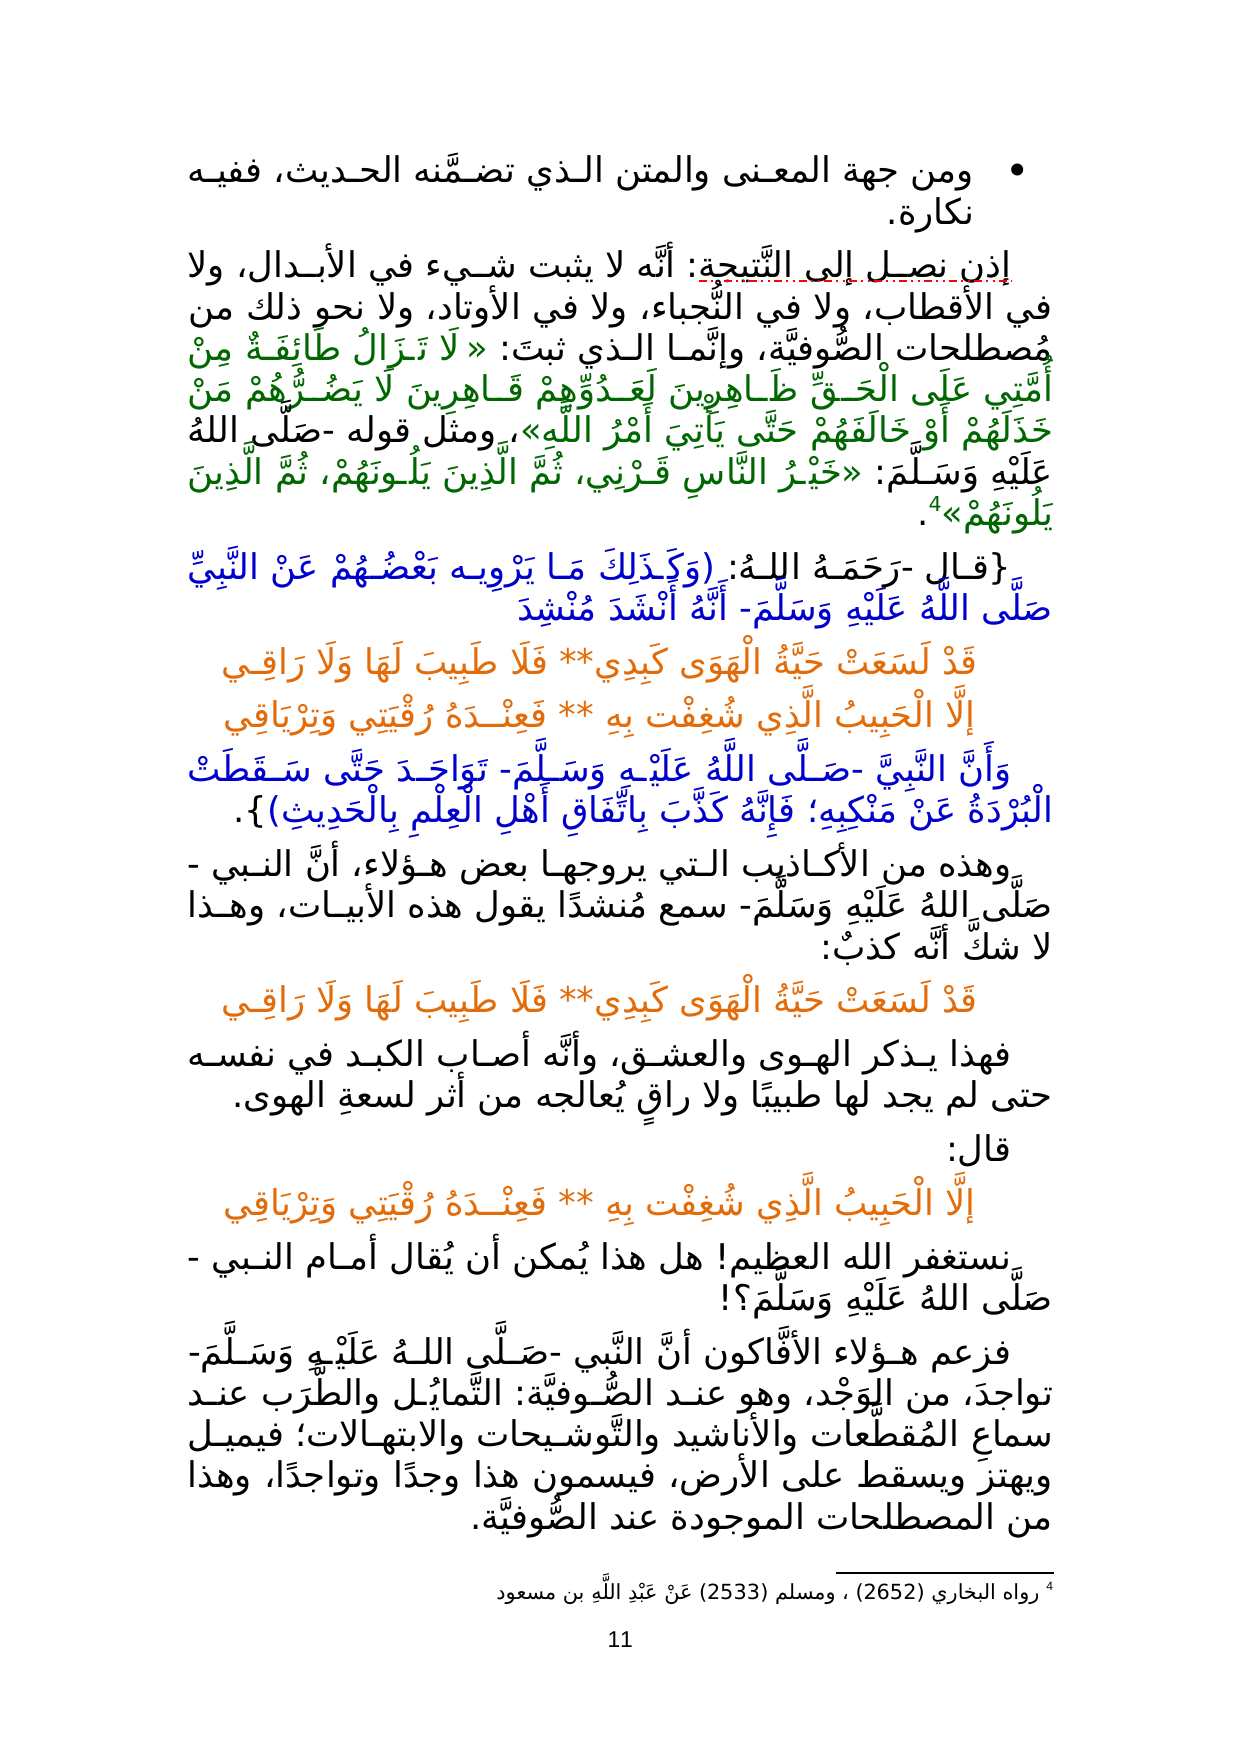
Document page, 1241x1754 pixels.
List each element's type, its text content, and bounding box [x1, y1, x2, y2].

text قال: [187, 1129, 1053, 1170]
text وَأَنَّ النَّبِيَّ -صَلَّى اللَّهُ عَلَيْهِ وَسَلَّمَ- تَوَاجَدَ حَتَّى سَقَطَتْ الْبُرْدَةُ عَنْ مَنْكِبِهِ؛ فَإِنَّهُ كَذَّبَ بِاتِّفَاقِ أَهْلِ الْعِلْمِ بِالْحَدِيثِ)}. [187, 749, 1053, 831]
text قَدْ لَسَعَتْ حَيَّةُ الْهَوَى كَبِدِي** فَلَا طَبِيبَ لَهَا وَلَا رَاقِـي [187, 980, 1053, 1021]
text فزعم هؤلاء الأفَّاكون أنَّ النَّبي -صَلَّى اللهُ عَلَيْهِ وَسَلَّمَ- تواجدَ، من الوَجْد، وهو عند الصُّوفيَّة: التَّمايُل والطَّرَب عند سماعِ المُقطَّعات والأناشيد والتَّوشيحات والابتهالات؛ فيميل ويهتز ويسقط على الأرض، فيسمون هذا وجدًا وتواجدًا، وهذا من المصطلحات الموجودة عند الصُّوفيَّة. [187, 1331, 1053, 1537]
text قَدْ لَسَعَتْ حَيَّةُ الْهَوَى كَبِدِي** فَلَا طَبِيبَ لَهَا وَلَا رَاقِـي [187, 641, 1053, 682]
text نستغفر الله العظيم! هل هذا يُمكن أن يُقال أمام النبي -صَلَّى اللهُ عَلَيْهِ وَسَلَّمَ؟! [187, 1236, 1053, 1319]
text وهذه من الأكاذيب التي يروجها بعض هؤلاء، أنَّ النبي -صَلَّى اللهُ عَلَيْهِ وَسَلَّمَ- سمع مُنشدًا يقول هذه الأبيات، وهذا لا شكَّ أنَّه كذبٌ: [187, 844, 1053, 967]
text فهذا يذكر الهوى والعشق، وأنَّه أصاب الكبد في نفسه حتى لم يجد لها طبيبًا ولا راقٍ يُعالجه من أثر لسعةِ الهوى. [187, 1034, 1053, 1116]
text إلَّا الْحَبِيبُ الَّذِي شُغِفْت بِهِ ** فَعِنْــدَهُ رُقْيَتِي وَتِرْيَاقِي [187, 695, 1053, 736]
list ومن جهة المعنى والمتن الذي تضمَّنه الحديث، ففيه نكارة. [187, 150, 1011, 232]
text إذن نصل إلى النَّتيجة: أنَّه لا يثبت شيء في الأبدال، ولا في الأقطاب، ولا في النُّجباء، ولا في الأوتاد، ولا نحو ذلك من مُصطلحات الصُّوفيَّة، وإنَّما الذي ثبتَ: « لَا تَزَالُ طَائِفَةٌ مِنْ أُمَّتِي عَلَى الْحَقِّ ظَاهِرِينَ لَعَدُوِّهِمْ قَاهِرِينَ لَا يَضُرُّهُمْ مَنْ خَذَلَهُمْ أَوْ خَالَفَهُمْ حَتَّى يَأْتِيَ أَمْرُ اللَّهِ»، ومثل قوله -صَلَّى اللهُ عَلَيْهِ وَسَلَّمَ: «خَيْرُ النَّاسِ قَرْنِي، ثُمَّ الَّذِينَ يَلُونَهُمْ، ثُمَّ الَّذِينَ يَلُونَهُمْ». [187, 245, 1053, 534]
text إلَّا الْحَبِيبُ الَّذِي شُغِفْت بِهِ ** فَعِنْــدَهُ رُقْيَتِي وَتِرْيَاقِي [187, 1182, 1053, 1224]
text {قال -رَحَمَهُ اللهُ: (وَكَذَلِكَ مَا يَرْوِيه بَعْضُهُمْ عَنْ النَّبِيِّ صَلَّى اللَّهُ عَلَيْهِ وَسَلَّمَ- أَنَّهُ أَنْشَدَ مُنْشِدَ [187, 546, 1053, 629]
